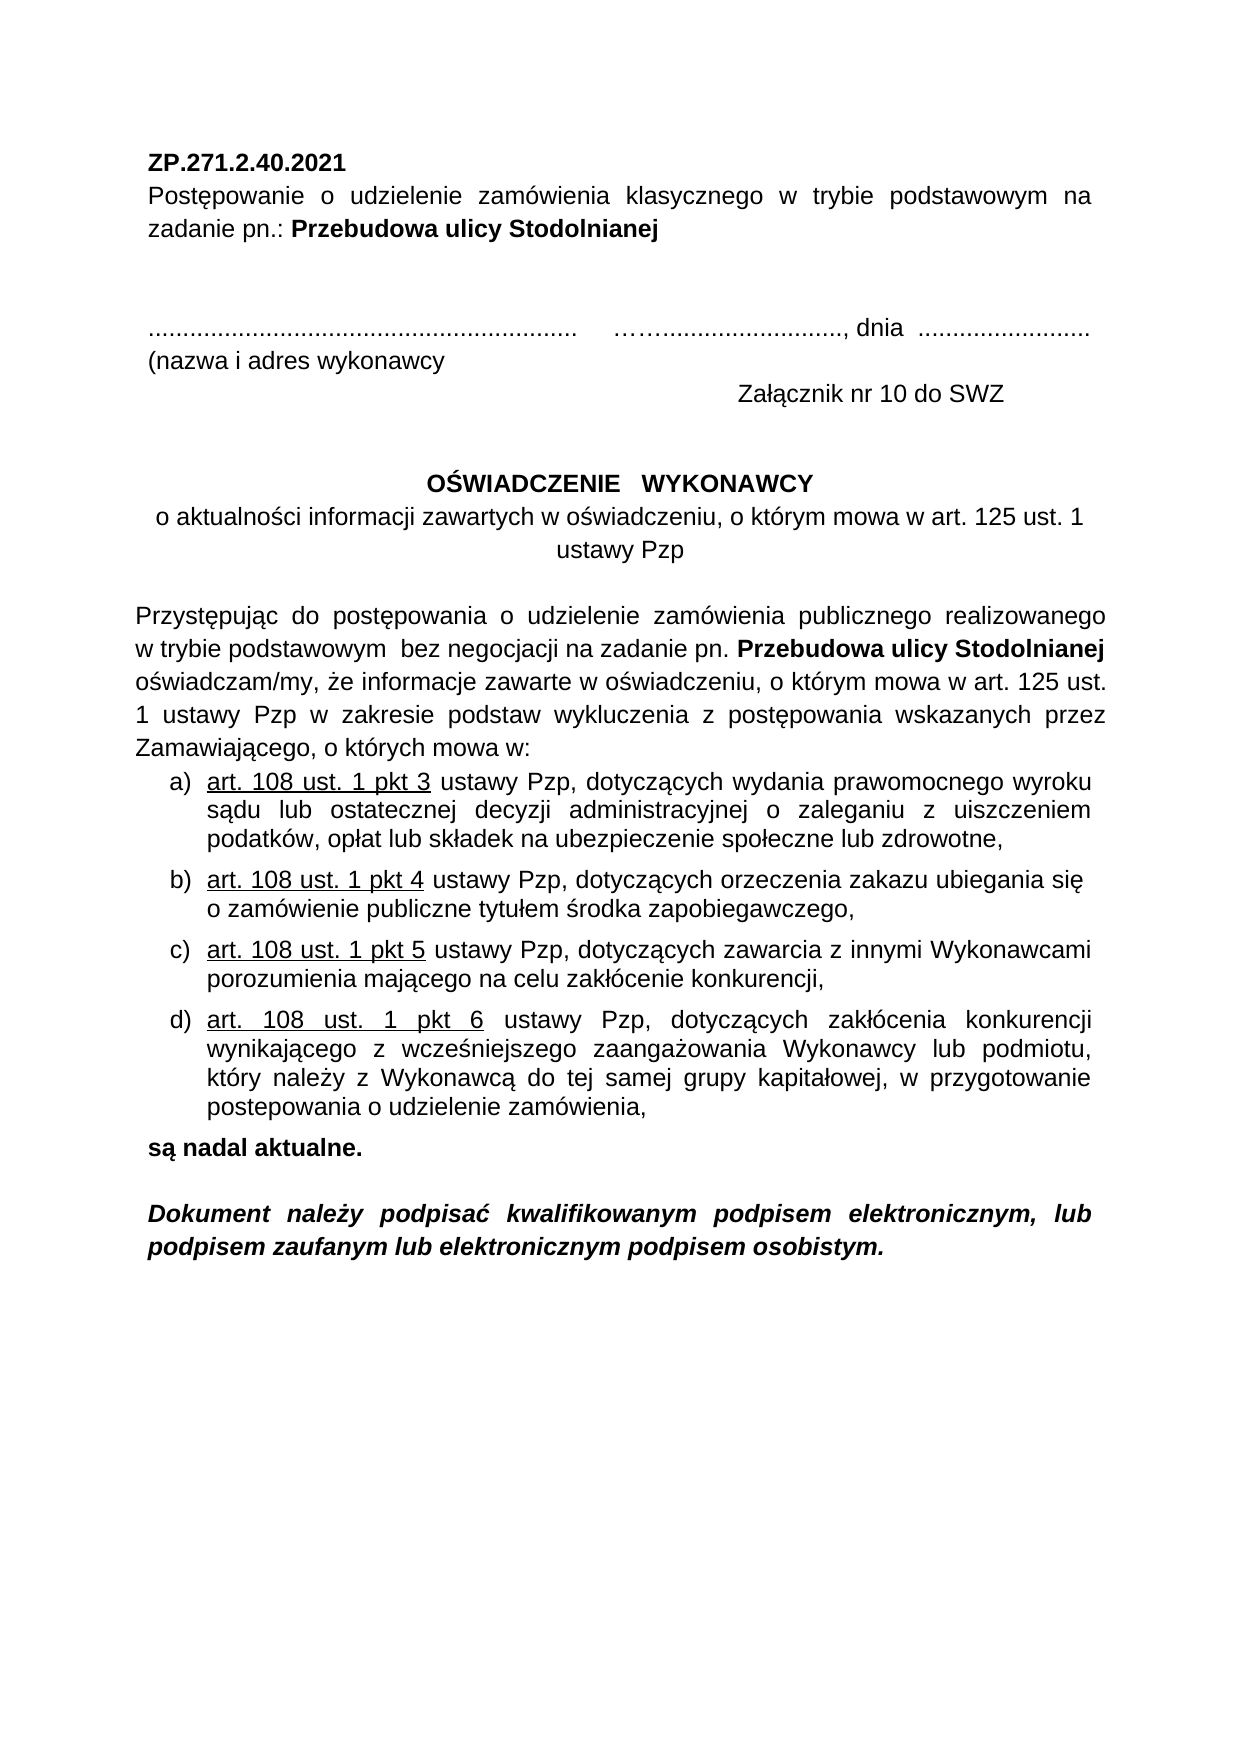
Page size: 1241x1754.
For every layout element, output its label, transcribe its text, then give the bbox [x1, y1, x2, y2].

text oświadczam/my, że informacje zawarte w oświadczeniu, o którym mowa w art. 125 ust. 1 ustawy Pzp w zakresie podstaw wykluczenia z postępowania wskazanych przez Zamawiającego, o których mowa w: [135, 667, 1107, 762]
text OŚWIADCZENIE WYKONAWCY [148, 469, 1093, 498]
text Dokument należy podpisać kwalifikowanym podpisem elektronicznym, lub podpisem zaufanym lub elektronicznym podpisem osobistym. [148, 1199, 1093, 1261]
list art. 108 ust. 1 pkt 5 ustawy Pzp, dotyczących zawarcia z innymi Wykonawcami porozumienia mającego na celu zakłócenie konkurencji, [169, 935, 1093, 993]
text Postępowanie o udzielenie zamówienia klasycznego w trybie podstawowym na zadanie pn.: Przebudowa ulicy Stodolnianej [148, 181, 1093, 242]
text Przystępując do postępowania o udzielenie zamówienia publicznego realizowanego w trybie podstawowym bez negocjacji na zadanie pn. Przebudowa ulicy Stodolnianej [135, 601, 1107, 663]
text są nadal aktualne. [148, 1133, 1093, 1161]
list art. 108 ust. 1 pkt 4 ustawy Pzp, dotyczących orzeczenia zakazu ubiegania się o zamówienie publiczne tytułem środka zapobiegawczego, [169, 865, 1093, 923]
list art. 108 ust. 1 pkt 3 ustawy Pzp, dotyczących wydania prawomocnego wyroku sądu lub ostatecznej decyzji administracyjnej o zaleganiu z uiszczeniem podatków, opłat lub składek na ubezpieczenie społeczne lub zdrowotne, [169, 766, 1093, 853]
list art. 108 ust. 1 pkt 6 ustawy Pzp, dotyczących zakłócenia konkurencji wynikającego z wcześniejszego zaangażowania Wykonawcy lub podmiotu, który należy z Wykonawcą do tej samej grupy kapitałowej, w przygotowanie postepowania o udzielenie zamówienia, [169, 1005, 1093, 1120]
text Załącznik nr 10 do SWZ [148, 379, 1093, 407]
text o aktualności informacji zawartych w oświadczeniu, o którym mowa w art. 125 ust. 1 ustawy Pzp [148, 502, 1093, 564]
text ZP.271.2.40.2021 [148, 148, 1093, 176]
text .............................................................. …….........................., dnia ......................... [148, 313, 1093, 341]
text (nazwa i adres wykonawcy [148, 346, 1093, 374]
